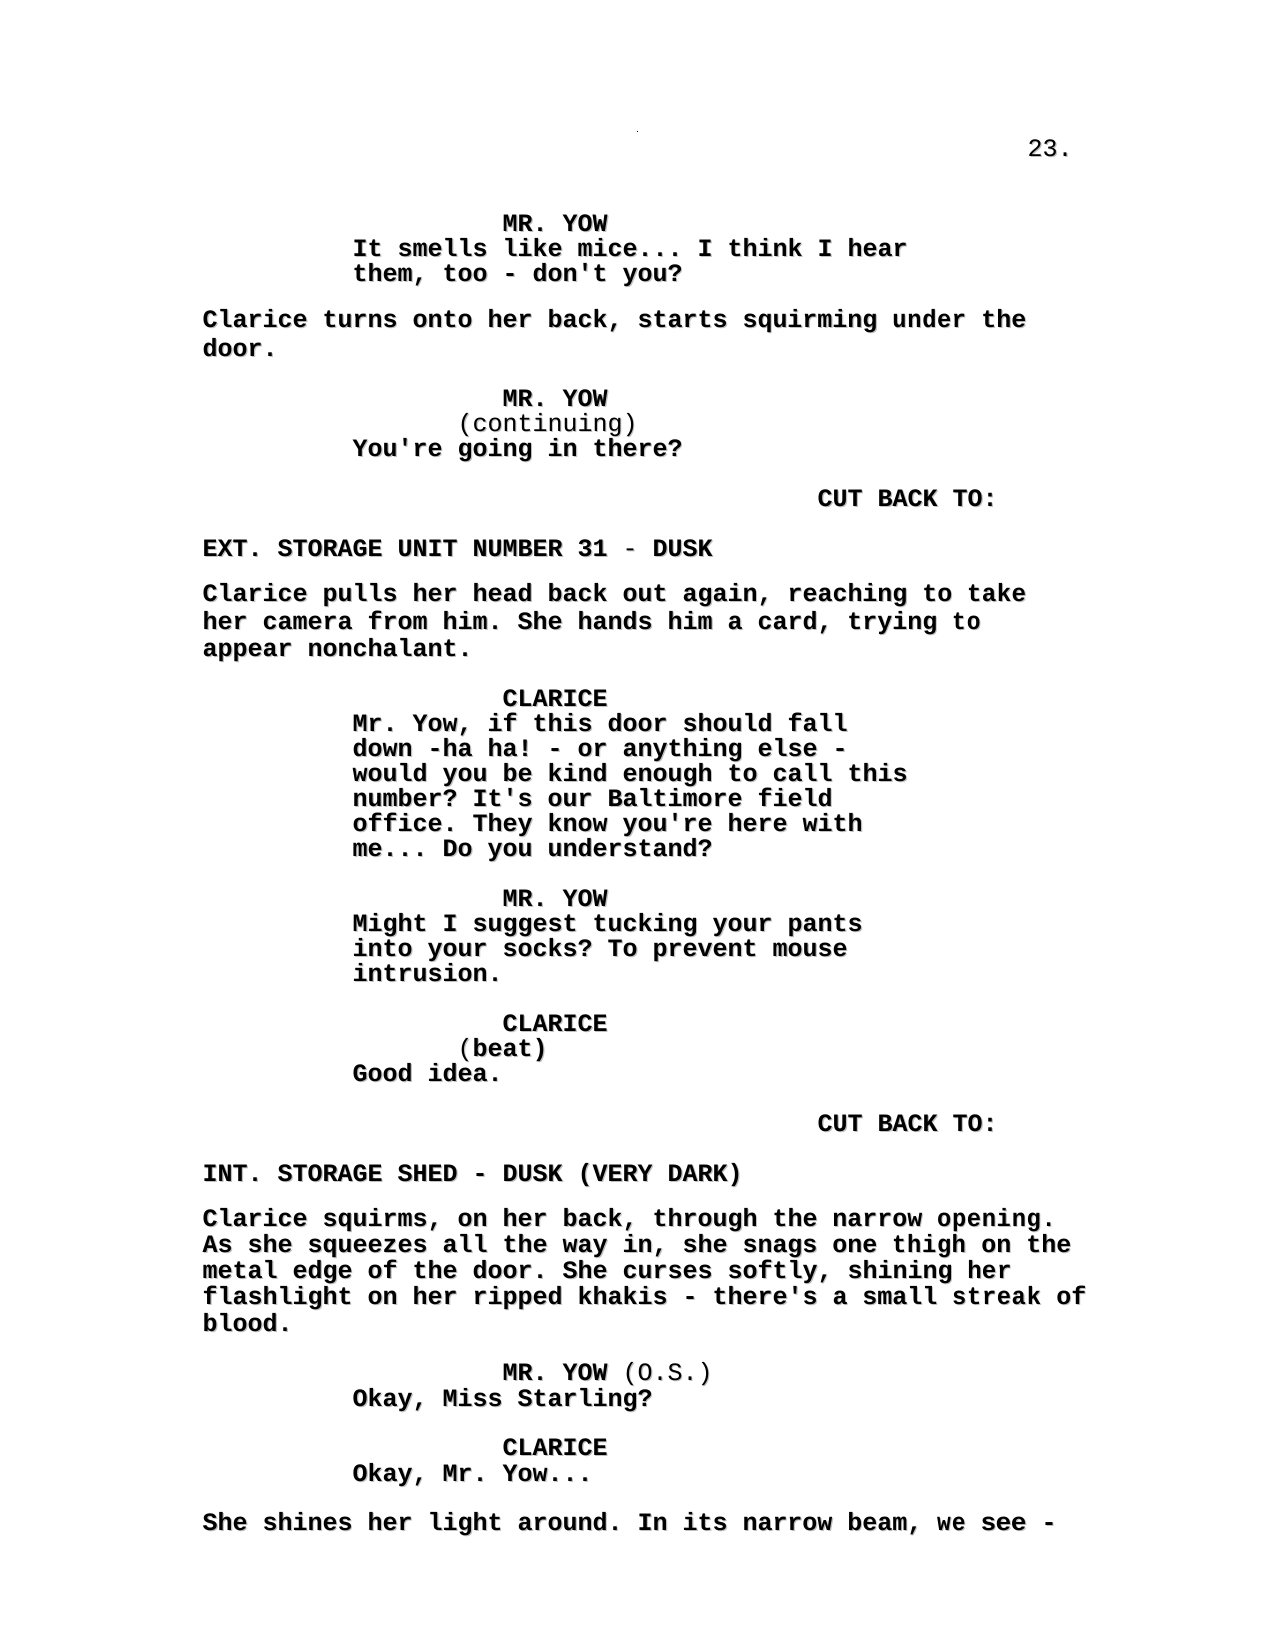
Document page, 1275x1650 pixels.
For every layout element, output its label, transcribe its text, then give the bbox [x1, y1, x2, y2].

text She shines her light around. In its narrow beam, we see - [202, 1508, 1087, 1536]
text CUT BACK TO: [817, 1108, 1087, 1137]
text Okay, Mr. Yow... [352, 1461, 1087, 1486]
text Clarice squirms, on her back, through the narrow opening. As she squeezes all the way in, she snags one thigh on the metal edge of the door. She curses softly, shining her flashlight on her ripped khakis - there's a small streak of blood. [202, 1205, 1087, 1336]
text Mr. Yow, if this door should fall [352, 712, 1087, 737]
text office. They know you're here with [352, 812, 1087, 837]
text MR. YOW (O.S.) [502, 1358, 1087, 1386]
text CLARICE [502, 683, 1087, 712]
text down -ha ha! - or anything else - [352, 737, 1087, 762]
text MR. YOW [502, 208, 1087, 237]
text them, too - don't you? [352, 262, 1087, 287]
text It smells like mice... I think I hear [352, 237, 1087, 262]
text CLARICE [502, 1433, 1087, 1461]
text Good idea. [352, 1062, 1087, 1087]
text Clarice pulls her head back out again, reaching to take her camera from him. She hands him a card, trying to appear nonchalant. [202, 580, 1042, 662]
text intrusion. [352, 962, 1087, 987]
text would you be kind enough to call this [352, 762, 1087, 787]
text into your socks? To prevent mouse [352, 937, 1087, 962]
text EXT. STORAGE UNIT NUMBER 31 - DUSK [202, 533, 1087, 562]
text MR. YOW [502, 383, 1087, 412]
text CUT BACK TO: [817, 483, 1087, 512]
text (continuing) [457, 412, 1087, 437]
text Clarice turns onto her back, starts squirming under the door. [202, 305, 1042, 362]
text Okay, Miss Starling? [352, 1386, 1087, 1411]
text Might I suggest tucking your pants [352, 912, 1087, 937]
text 23. [1027, 133, 1087, 162]
text me... Do you understand? [352, 837, 1087, 862]
text CLARICE [502, 1008, 1087, 1037]
text INT. STORAGE SHED - DUSK (VERY DARK) [202, 1158, 1087, 1187]
text (beat) [457, 1037, 1087, 1062]
text You're going in there? [352, 437, 1087, 462]
text number? It's our Baltimore field [352, 787, 1087, 812]
text MR. YOW [502, 883, 1087, 912]
